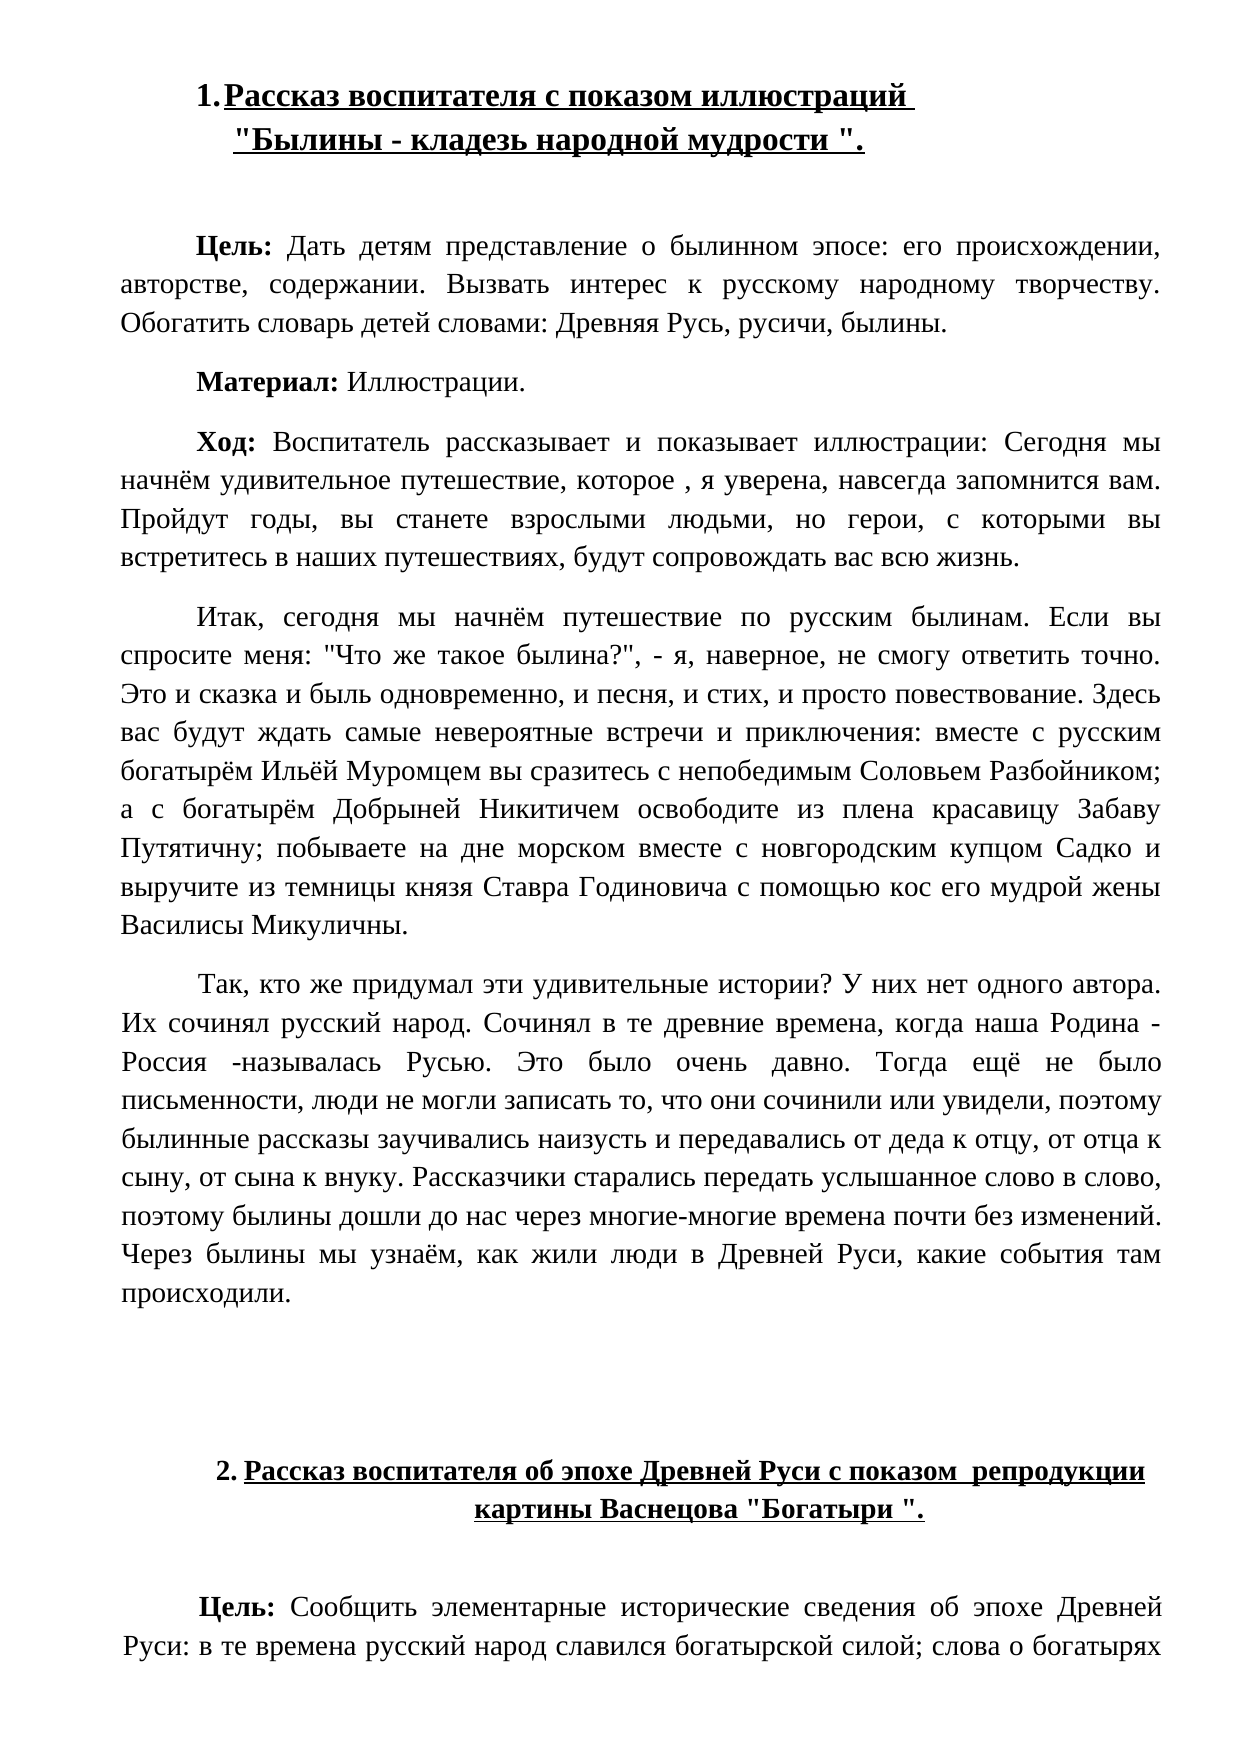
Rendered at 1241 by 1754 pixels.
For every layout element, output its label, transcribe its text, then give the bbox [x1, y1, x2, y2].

list "Былины - кладезь народной мудрости ". [233, 119, 1165, 157]
text Цель: Дать детям представление о былинном эпосе: его происхождении, авторстве, содержании. Вызвать интерес к русскому народному творчеству. Обогатить словарь детей словами: Древняя Русь, русичи, былины. [120, 228, 1161, 339]
text Итак, сегодня мы начнём путешествие по русским былинам. Если вы спросите меня: "Что же такое былина?", - я, наверное, не смогу ответить точно. Это и сказка и быль одновременно, и песня, и стих, и просто повествование. Здесь вас будут ждать самые невероятные встречи и приключения: вместе с русским богатырём Ильёй Муромцем вы сразитесь с непобедимым Соловьем Разбойником; а с богатырём Добрыней Никитичем освободите из плена красавицу Забаву Путятичну; побываете на дне морском вместе с новгородским купцом Садко и выручите из темницы князя Ставра Годиновича с помощью кос его мудрой жены Василисы Микуличны. [120, 599, 1162, 941]
list Рассказ воспитателя с показом иллюстраций [196, 75, 1165, 113]
text Так, кто же придумал эти удивительные истории? У них нет одного автора. Их сочинял русский народ. Сочинял в те древние времена, когда наша Родина - Россия -называлась Русью. Это было очень давно. Тогда ещё не было письменности, люди не могли записать то, что они сочинили или увидели, поэтому былинные рассказы заучивались наизусть и передавались от деда к отцу, от отца к сыну, от сына к внуку. Рассказчики старались передать услышанное слово в слово, поэтому былины дошли до нас через многие-многие времена почти без изменений. Через былины мы узнаём, как жили люди в Древней Руси, какие события там происходили. [121, 967, 1163, 1308]
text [123, 1589, 1163, 1662]
text Ход: Воспитатель рассказывает и показывает иллюстрации: Сегодня мы начнём удивительное путешествие, которое , я уверена, навсегда запомнится вам. Пройдут годы, вы станете взрослыми людьми, но герои, с которыми вы встретитесь в наших путешествиях, будут сопровождать вас всю жизнь. [120, 424, 1162, 573]
list Рассказ воспитателя об эпохе Древней Руси с показом репродукции картины Васнецова "Богатыри ". [196, 1453, 1165, 1525]
text Материал: Иллюстрации. [196, 364, 1165, 398]
